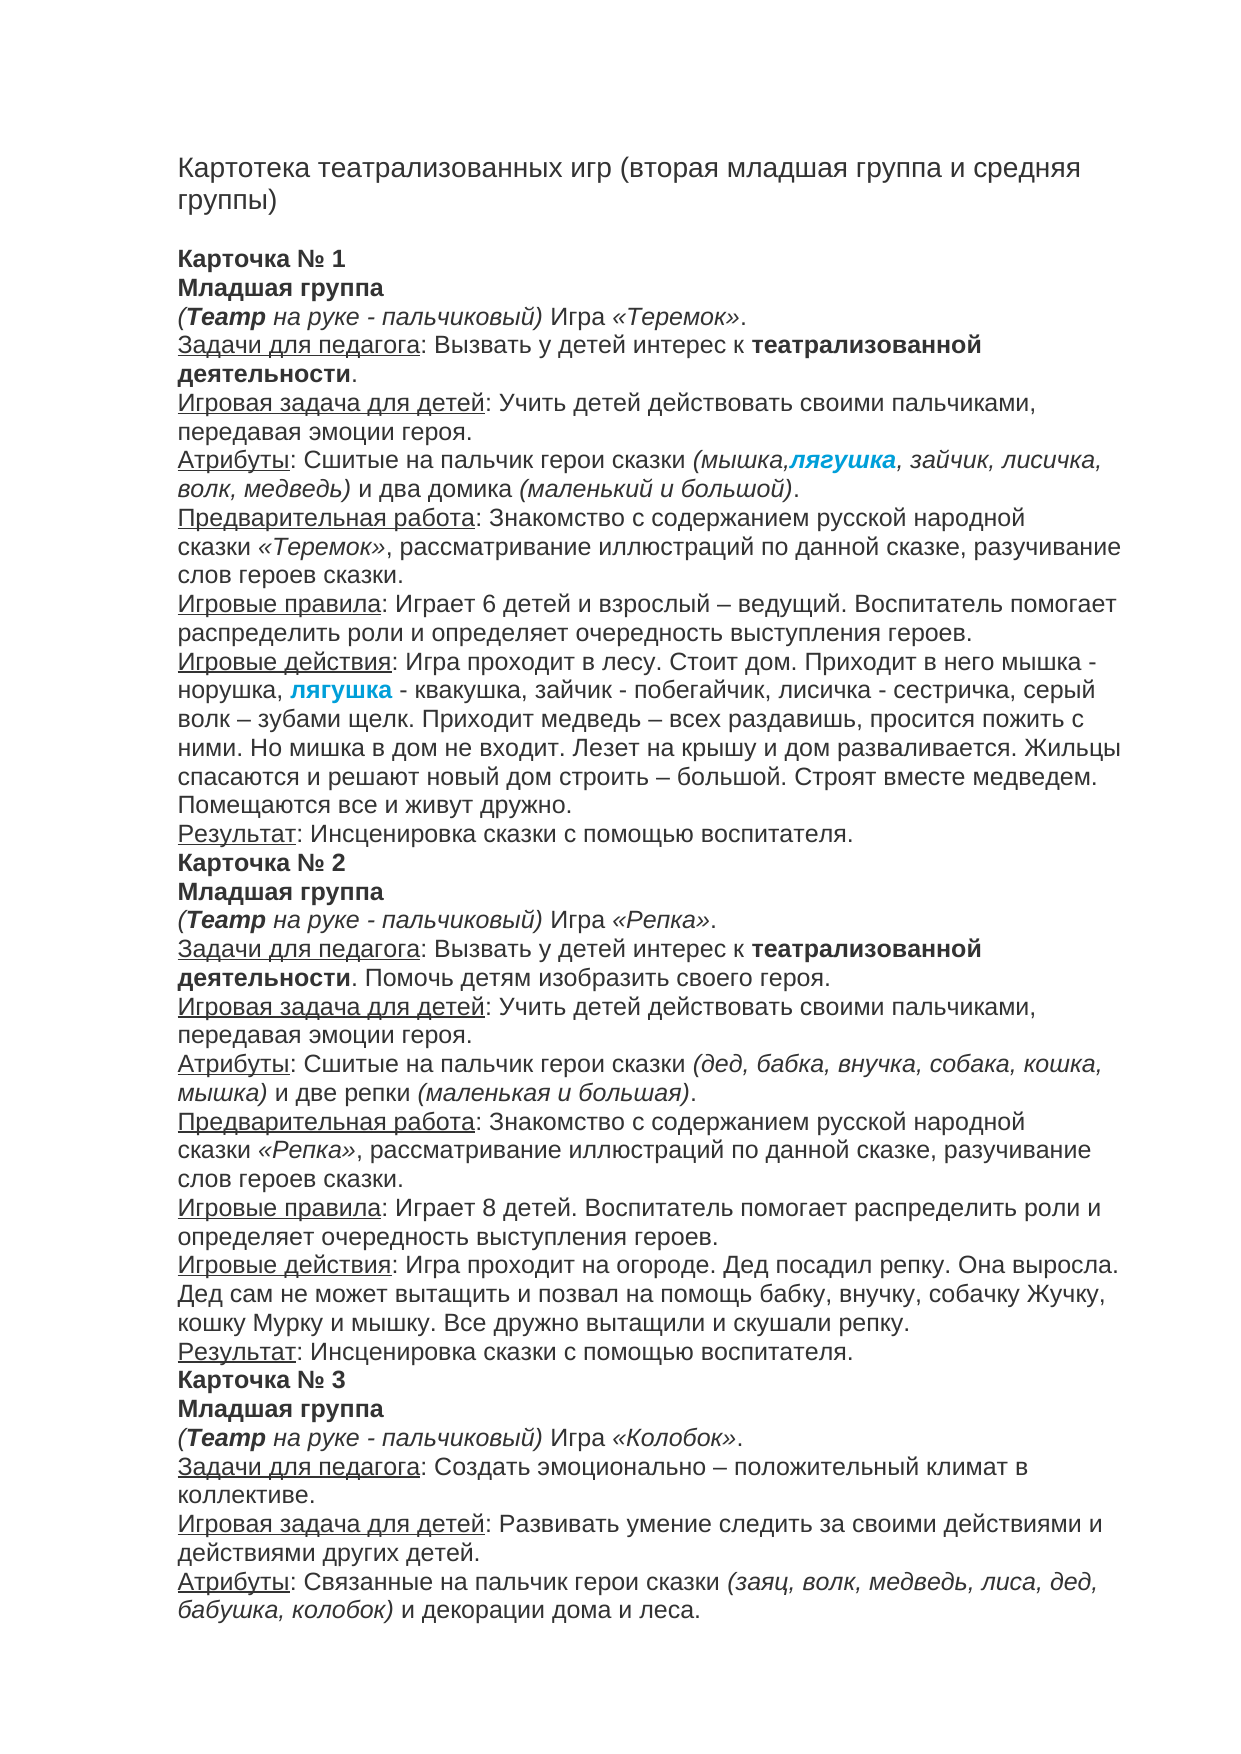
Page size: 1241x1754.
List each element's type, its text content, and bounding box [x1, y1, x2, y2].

text Предварительная работа: Знакомство с содержанием русской народной сказки «Теремок», рассматривание иллюстраций по данной сказке, разучивание слов героев сказки. [177, 503, 1152, 589]
text Задачи для педагога: Создать эмоционально – положительный климат в коллективе. [177, 1452, 1152, 1509]
text Игровые правила: Играет 8 детей. Воспитатель помогает распределить роли и определяет очередность выступления героев. [177, 1193, 1152, 1250]
text Задачи для педагога: Вызвать у детей интерес к театрализованной деятельности. [177, 330, 1152, 388]
text Младшая группа [177, 273, 1152, 302]
text Карточка № 2 [177, 848, 1152, 877]
text Результат: Инсценировка сказки с помощью воспитателя. [177, 1337, 1152, 1365]
text (Театр на руке - пальчиковый) Игра «Теремок». [177, 302, 1152, 330]
text Игровые действия: Игра проходит в лесу. Стоит дом. Приходит в него мышка - норушка, лягушка - квакушка, зайчик - побегайчик, лисичка - сестричка, серый волк – зубами щелк. Приходит медведь – всех раздавишь, просится пожить с ними. Но мишка в дом не входит. Лезет на крышу и дом разваливается. Жильцы спасаются и решают новый дом строить – большой. Строят вместе медведем. Помещаются все и живут дружно. [177, 647, 1152, 819]
text Результат: Инсценировка сказки с помощью воспитателя. [177, 819, 1152, 848]
text Картотека театрализованных игр (вторая младшая группа и средняя группы) [177, 118, 1152, 215]
text Карточка № 1 [177, 244, 1152, 273]
text Игровые действия: Игра проходит на огороде. Дед посадил репку. Она выросла. Дед сам не может вытащить и позвал на помощь бабку, внучку, собачку Жучку, кошку Мурку и мышку. Все дружно вытащили и скушали репку. [177, 1250, 1152, 1337]
text Задачи для педагога: Вызвать у детей интерес к театрализованной деятельности. Помочь детям изобразить своего героя. [177, 934, 1152, 992]
text Атрибуты: Сшитые на пальчик герои сказки (мышка,лягушка, зайчик, лисичка, волк, медведь) и два домика (маленький и большой). [177, 445, 1152, 503]
text (Театр на руке - пальчиковый) Игра «Колобок». [177, 1423, 1152, 1452]
text Карточка № 3 [177, 1365, 1152, 1394]
text Атрибуты: Сшитые на пальчик герои сказки (дед, бабка, внучка, собака, кошка, мышка) и две репки (маленькая и большая). [177, 1049, 1152, 1107]
text Игровая задача для детей: Развивать умение следить за своими действиями и действиями других детей. [177, 1509, 1152, 1567]
text Игровая задача для детей: Учить детей действовать своими пальчиками, передавая эмоции героя. [177, 388, 1152, 445]
text Младшая группа [177, 877, 1152, 905]
text Игровые правила: Играет 6 детей и взрослый – ведущий. Воспитатель помогает распределить роли и определяет очередность выступления героев. [177, 589, 1152, 647]
text Атрибуты: Связанные на пальчик герои сказки (заяц, волк, медведь, лиса, дед, бабушка, колобок) и декорации дома и леса. [177, 1567, 1152, 1624]
text (Театр на руке - пальчиковый) Игра «Репка». [177, 905, 1152, 934]
text Игровая задача для детей: Учить детей действовать своими пальчиками, передавая эмоции героя. [177, 992, 1152, 1049]
text Предварительная работа: Знакомство с содержанием русской народной сказки «Репка», рассматривание иллюстраций по данной сказке, разучивание слов героев сказки. [177, 1107, 1152, 1193]
text Младшая группа [177, 1394, 1152, 1423]
